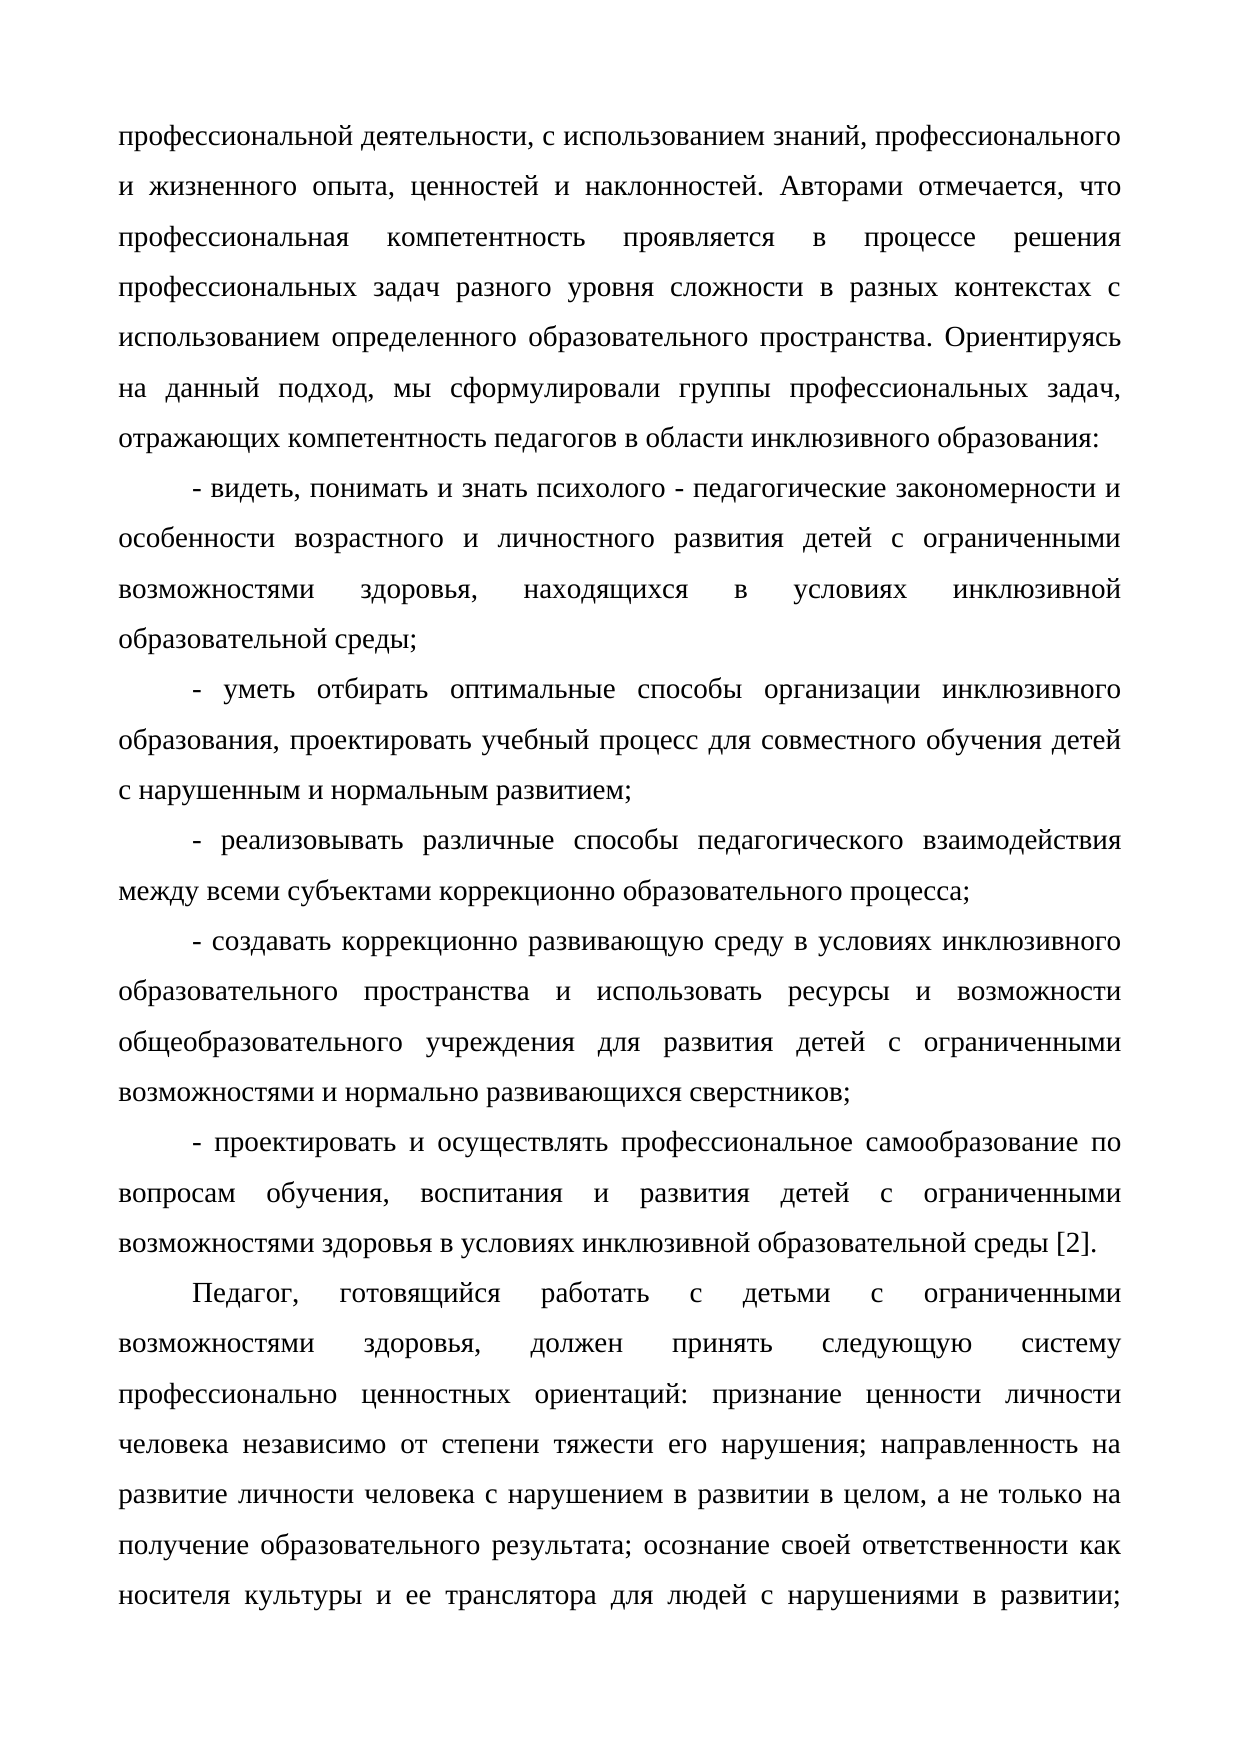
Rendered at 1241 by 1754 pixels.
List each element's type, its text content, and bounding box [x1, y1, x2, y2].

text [118, 118, 1122, 453]
text - проектировать и осуществлять профессиональное самообразование по вопросам обучения, воспитания и развития детей с ограниченными возможностями здоровья в условиях инклюзивной образовательной среды [2]. [118, 1124, 1122, 1258]
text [118, 1275, 1122, 1611]
text - создавать коррекционно развивающую среду в условиях инклюзивного образовательного пространства и использовать ресурсы и возможности общеобразовательного учреждения для развития детей с ограниченными возможностями и нормально развивающихся сверстников; [118, 923, 1122, 1108]
text - реализовывать различные способы педагогического взаимодействия между всеми субъектами коррекционно образовательного процесса; [118, 822, 1122, 906]
text - уметь отбирать оптимальные способы организации инклюзивного образования, проектировать учебный процесс для совместного обучения детей с нарушенным и нормальным развитием; [118, 672, 1122, 806]
text - видеть, понимать и знать психолого - педагогические закономерности и особенности возрастного и личностного развития детей с ограниченными возможностями здоровья, находящихся в условиях инклюзивной образовательной среды; [118, 470, 1122, 655]
